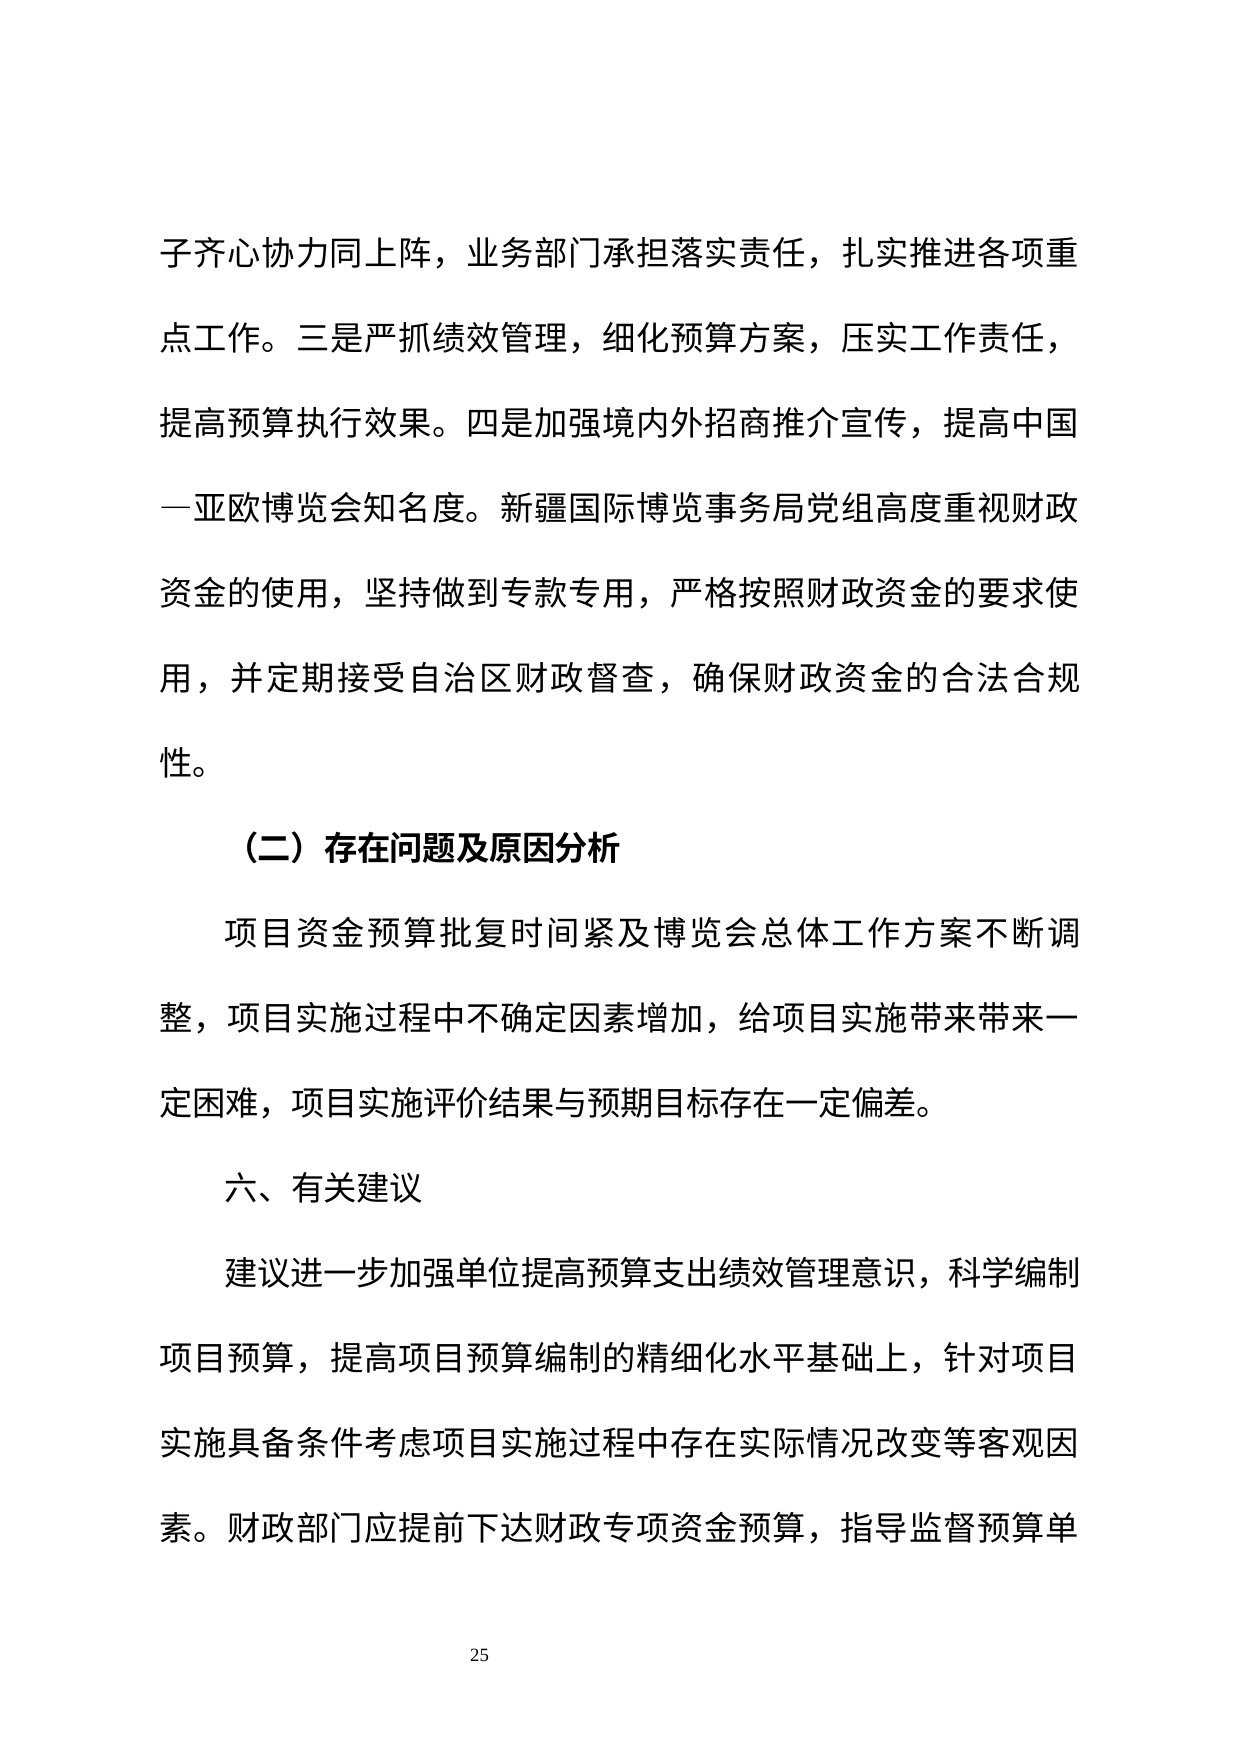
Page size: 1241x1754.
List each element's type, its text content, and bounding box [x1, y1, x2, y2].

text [159, 1229, 1081, 1569]
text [159, 209, 1081, 804]
text 六、有关建议 [159, 1144, 1081, 1229]
list 存在问题及原因分析 [159, 804, 1081, 889]
list 项目资金预算批复时间紧及博览会总体工作方案不断调整，项目实施过程中不确定因素增加，给项目实施带来带来一定困难，项目实施评价结果与预期目标存在一定偏差。 [159, 889, 1081, 1144]
